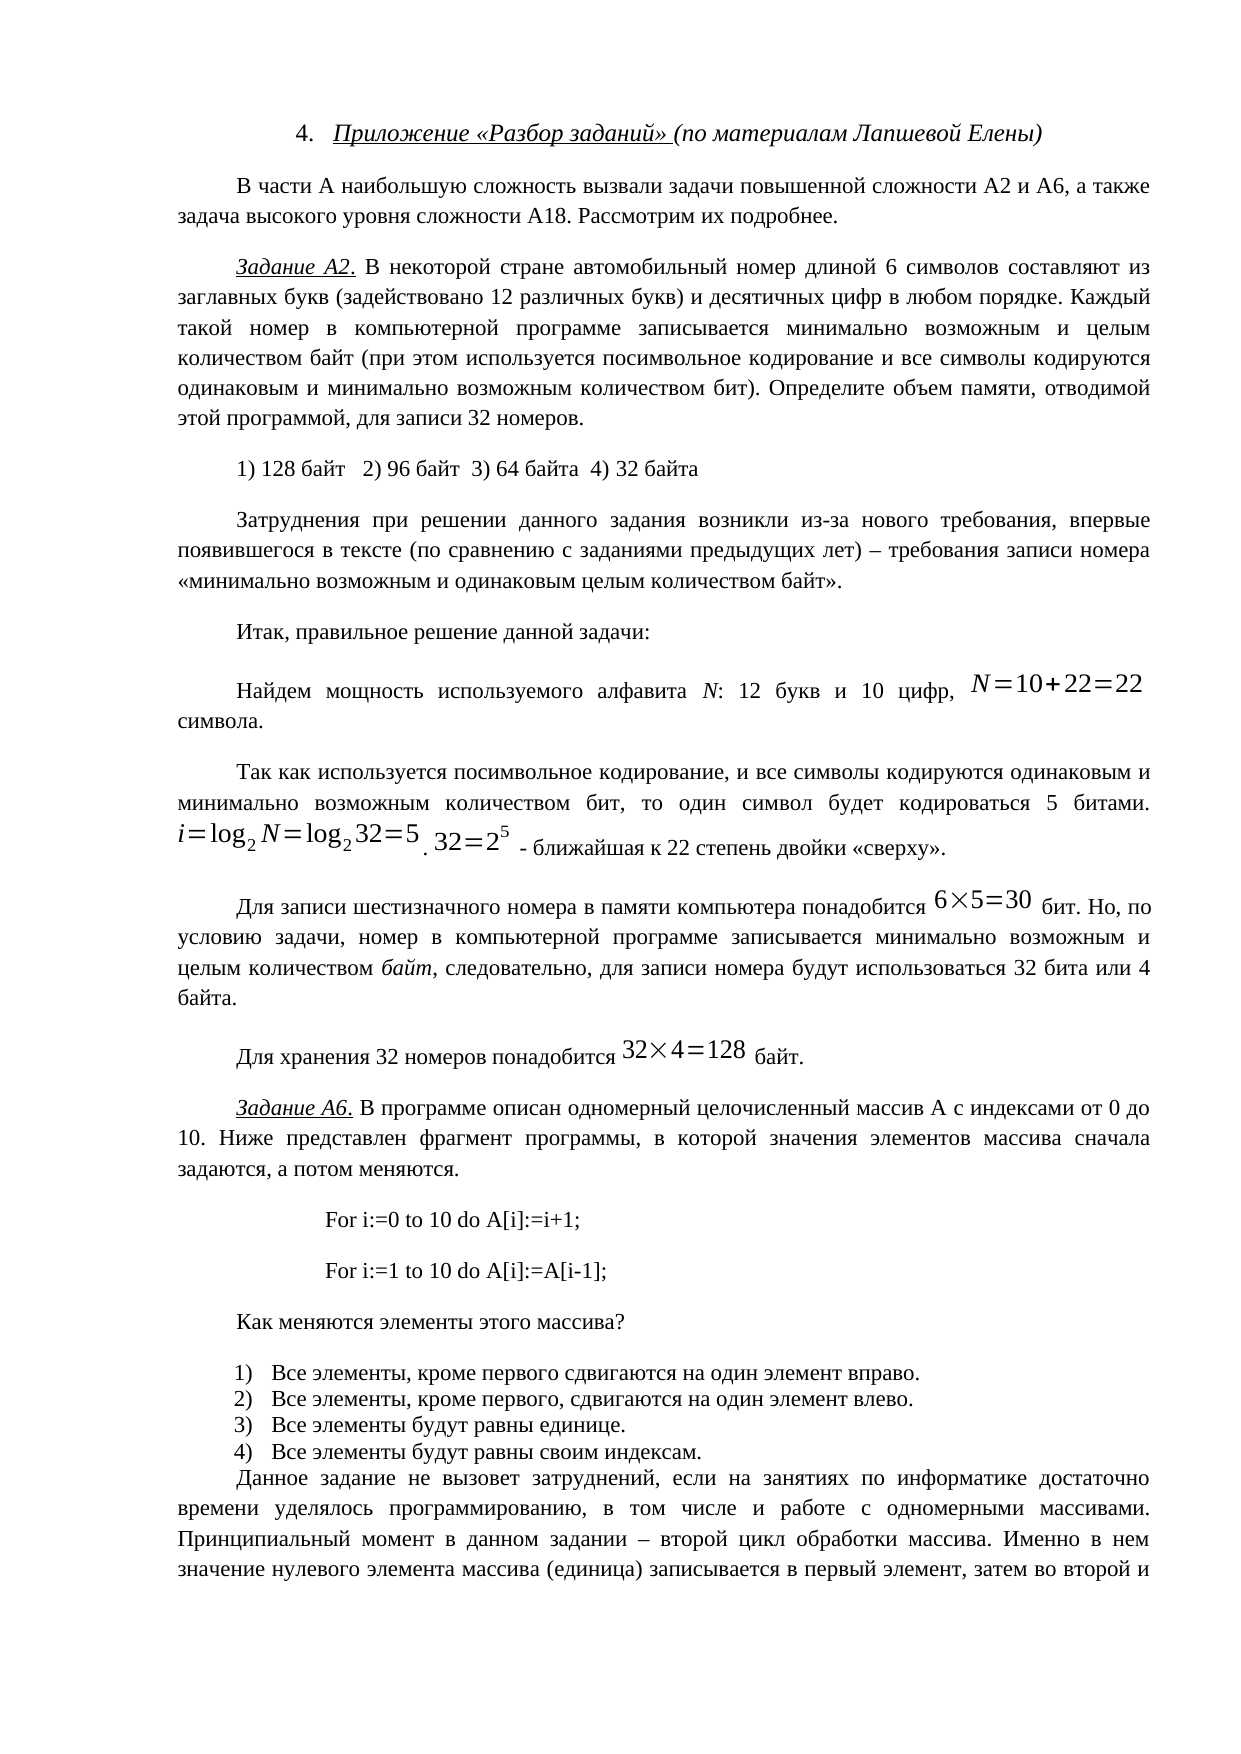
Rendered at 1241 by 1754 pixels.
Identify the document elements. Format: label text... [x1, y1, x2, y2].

text Так как используется посимвольное кодирование, и все символы кодируются одинаковым и минимально возможным количеством бит, то один символ будет кодироваться 5 битами. . - ближайшая к 22 степень двойки «сверху». [177, 758, 1152, 860]
text Итак, правильное решение данной задачи: [177, 618, 1152, 644]
text Найдем мощность используемого алфавита N: 12 букв и 10 цифр, символа. [177, 669, 1152, 734]
text В части А наибольшую сложность вызвали задачи повышенной сложности A2 и А6, а также задача высокого уровня сложности А18. Рассмотрим их подробнее. [177, 172, 1152, 228]
text Задание А2. В некоторой стране автомобильный номер длиной 6 символов составляют из заглавных букв (задействовано 12 различных букв) и десятичных цифр в любом порядке. Каждый такой номер в компьютерной программе записывается минимально возможным и целым количеством байт (при этом используется посимвольное кодирование и все символы кодируются одинаковым и минимально возможным количеством бит). Определите объем памяти, отводимой этой программой, для записи 32 номеров. [177, 253, 1152, 431]
text For i:=0 to 10 do A[i]:=i+1; [177, 1206, 1152, 1232]
text Для хранения 32 номеров понадобится байт. [177, 1035, 1152, 1069]
list Все элементы, кроме первого сдвигаются на один элемент вправо. [233, 1359, 1152, 1385]
text Задание А6. В программе описан одномерный целочисленный массив А с индексами от 0 до 10. Ниже представлен фрагмент программы, в которой значения элементов массива сначала задаются, а потом меняются. [177, 1094, 1152, 1181]
text For i:=1 to 10 do A[i]:=A[i-1]; [177, 1257, 1152, 1283]
list Приложение «Разбор заданий» (по материалам Лапшевой Елены) [295, 118, 1152, 147]
text Для записи шестизначного номера в памяти компьютера понадобится бит. Но, по условию задачи, номер в компьютерной программе записывается минимально возможным и целым количеством байт, следовательно, для записи номера будут использоваться 32 бита или 4 байта. [177, 885, 1152, 1010]
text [177, 1464, 1152, 1581]
text Затруднения при решении данного задания возникли из-за нового требования, впервые появившегося в тексте (по сравнению с заданиями предыдущих лет) – требования записи номера «минимально возможным и одинаковым целым количеством байт». [177, 506, 1152, 593]
text Как меняются элементы этого массива? [177, 1308, 1152, 1334]
list Все элементы, кроме первого, сдвигаются на один элемент влево. [233, 1385, 1152, 1411]
list Все элементы будут равны единице. [233, 1411, 1152, 1438]
text 1) 128 байт 2) 96 байт 3) 64 байта 4) 32 байта [177, 455, 1152, 482]
list Все элементы будут равны своим индексам. [233, 1438, 1152, 1464]
